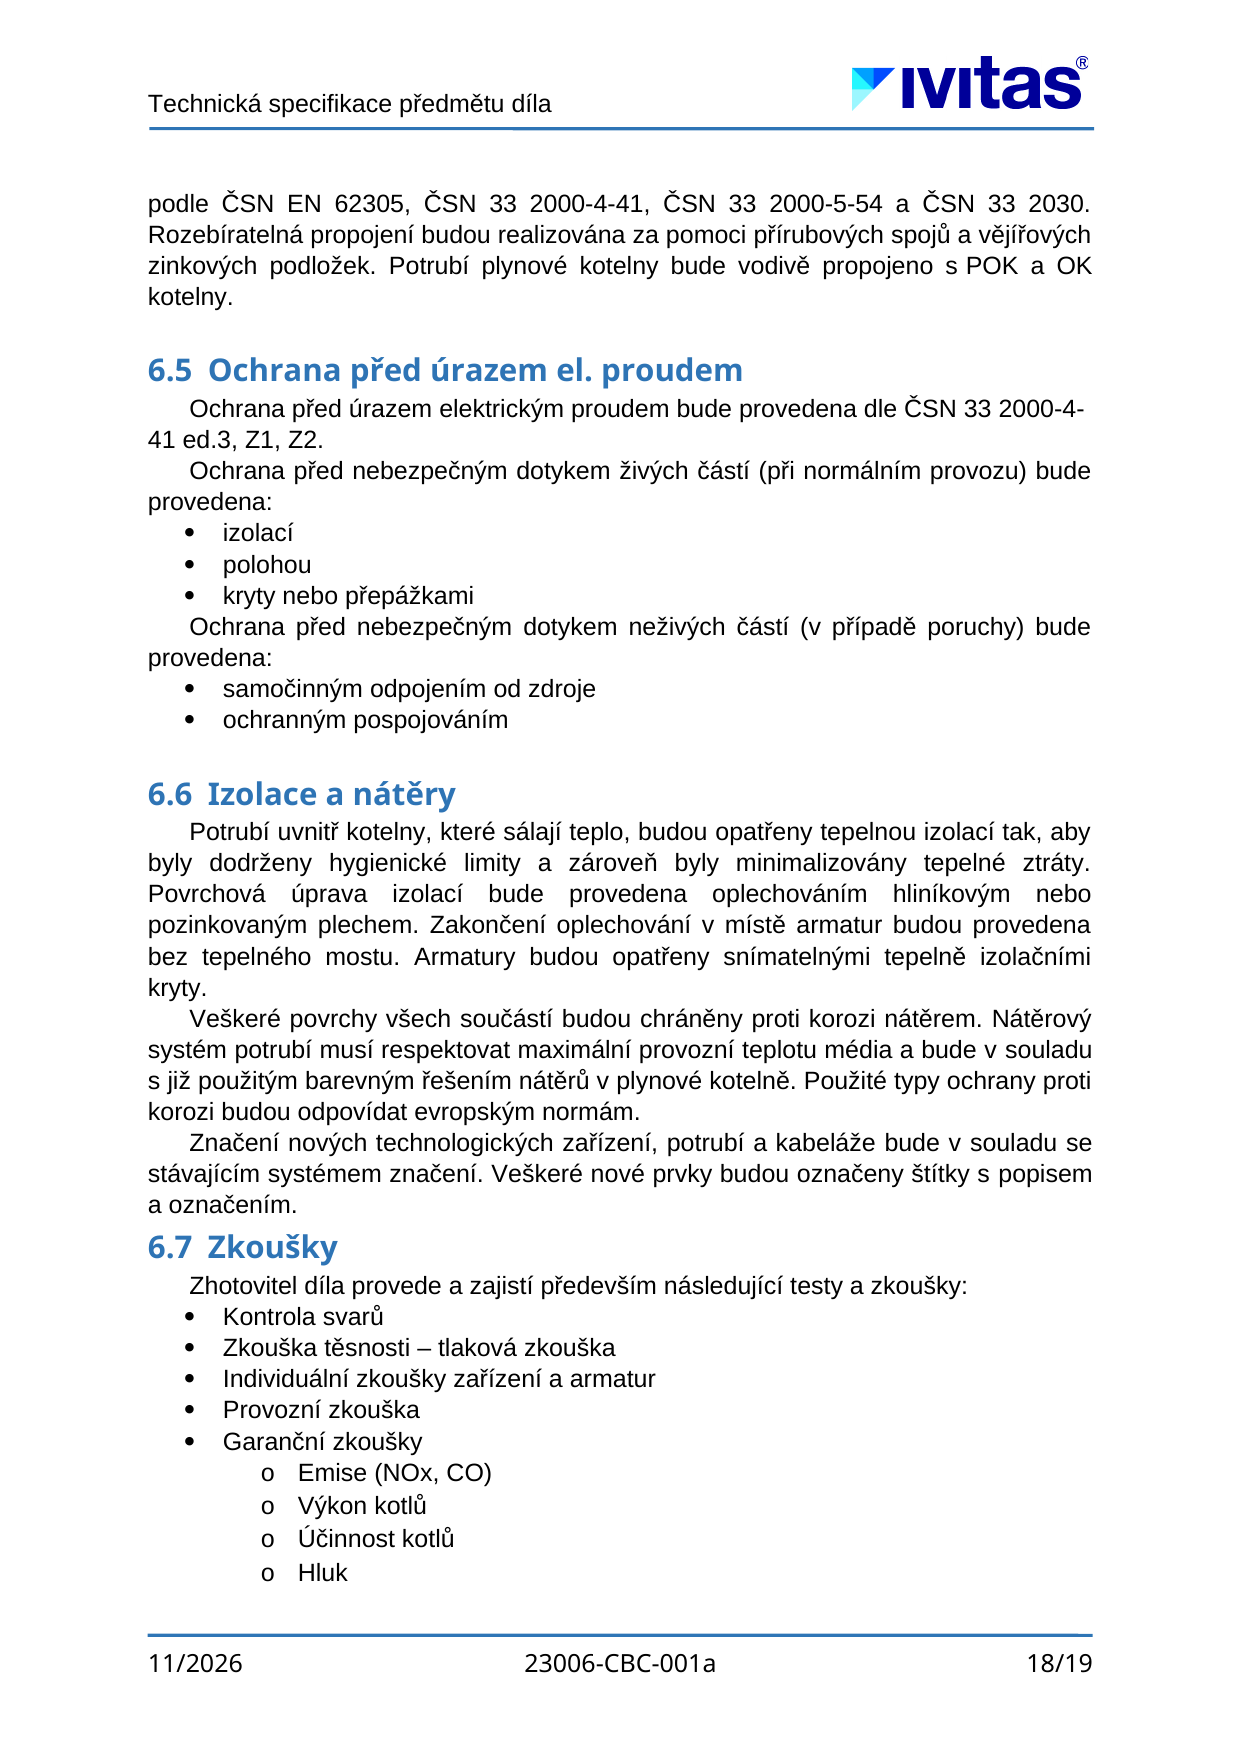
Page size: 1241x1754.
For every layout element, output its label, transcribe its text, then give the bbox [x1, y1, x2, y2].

subtitle Izolace a nátěry [148, 771, 1092, 814]
list Individuální zkoušky zařízení a armatur [185, 1364, 1092, 1393]
list Hluk [260, 1558, 1092, 1589]
list Emise (NOx, CO) [260, 1458, 1092, 1489]
picture [852, 56, 1089, 111]
list kryty nebo přepážkami [185, 581, 1092, 609]
list Kontrola svarů [185, 1302, 1092, 1331]
text Značení nových technologických zařízení, potrubí a kabeláže bude v souladu se stávajícím systémem značení. Veškeré nové prvky budou označeny štítky s popisem a označením. [148, 1128, 1092, 1219]
list Garanční zkoušky [185, 1427, 1092, 1456]
subtitle Zkoušky [148, 1225, 1092, 1268]
list Výkon kotlů [260, 1491, 1092, 1522]
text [148, 189, 1092, 311]
list samočinným odpojením od zdroje [185, 674, 1092, 703]
list Účinnost kotlů [260, 1524, 1092, 1555]
text Ochrana před nebezpečným dotykem živých částí (při normálním provozu) bude provedena: [148, 456, 1092, 516]
subtitle Ochrana před úrazem el. proudem [148, 348, 1092, 391]
list izolací [185, 518, 1092, 547]
text Ochrana před úrazem elektrickým proudem bude provedena dle ČSN 33 2000-4-41 ed.3, Z1, Z2. [148, 394, 1092, 454]
text Zhotovitel díla provede a zajistí především následující testy a zkoušky: [148, 1271, 1092, 1300]
list Provozní zkouška [185, 1396, 1092, 1424]
list polohou [185, 549, 1092, 578]
list ochranným pospojováním [185, 705, 1092, 734]
text Ochrana před nebezpečným dotykem neživých částí (v případě poruchy) bude provedena: [148, 612, 1092, 672]
list Zkouška těsnosti – tlaková zkouška [185, 1333, 1092, 1362]
text Veškeré povrchy všech součástí budou chráněny proti korozi nátěrem. Nátěrový systém potrubí musí respektovat maximální provozní teplotu média a bude v souladu s již použitým barevným řešením nátěrů v plynové kotelně. Použité typy ochrany proti korozi budou odpovídat evropským normám. [148, 1004, 1092, 1126]
text Potrubí uvnitř kotelny, které sálají teplo, budou opatřeny tepelnou izolací tak, aby byly dodrženy hygienické limity a zároveň byly minimalizovány tepelné ztráty. Povrchová úprava izolací bude provedena oplechováním hliníkovým nebo pozinkovaným plechem. Zakončení oplechování v místě armatur budou provedena bez tepelného mostu. Armatury budou opatřeny snímatelnými tepelně izolačními kryty. [148, 817, 1092, 1001]
